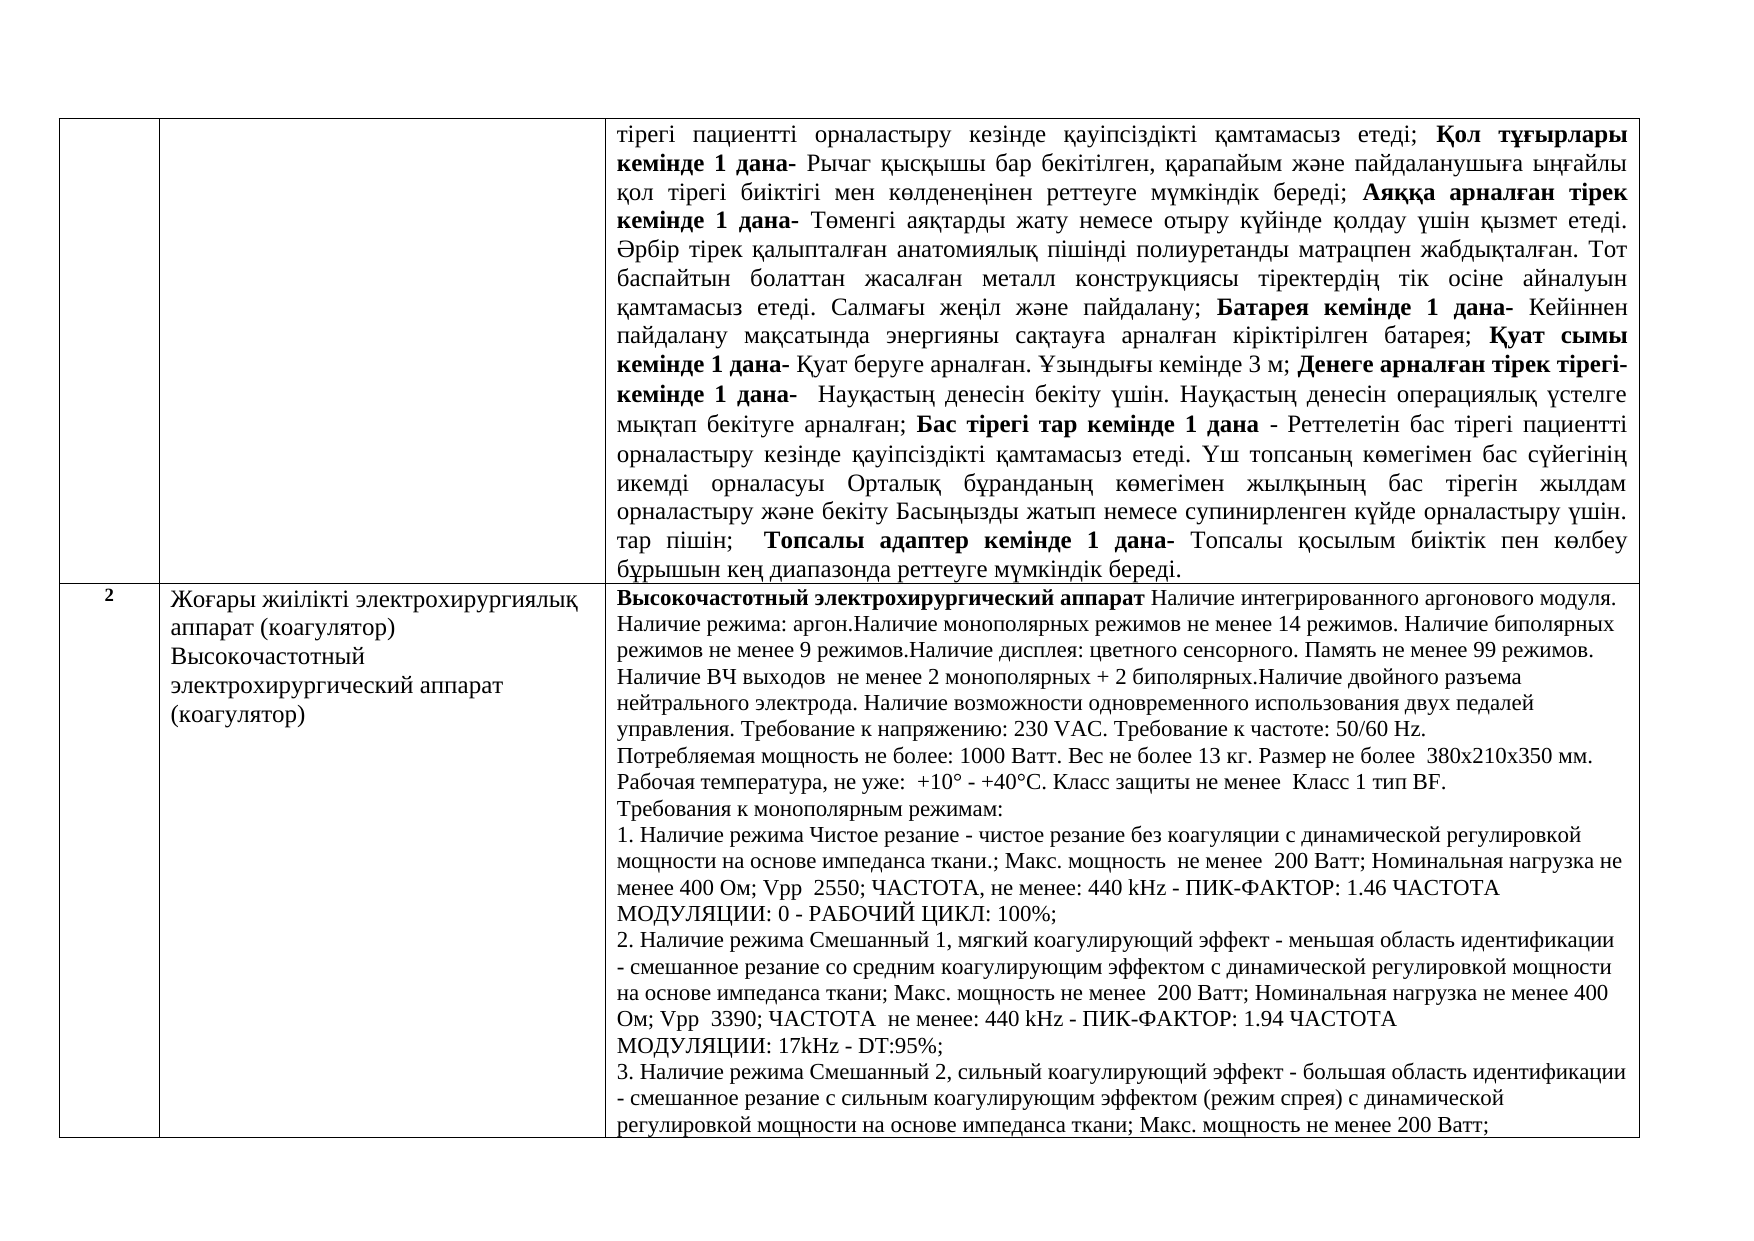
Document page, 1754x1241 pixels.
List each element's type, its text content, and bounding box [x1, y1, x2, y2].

table_cell 1 [60, 119, 159, 583]
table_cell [606, 119, 1639, 583]
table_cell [160, 584, 605, 1137]
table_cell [160, 119, 605, 583]
table_cell 2 [60, 584, 159, 1137]
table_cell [606, 584, 1639, 1137]
